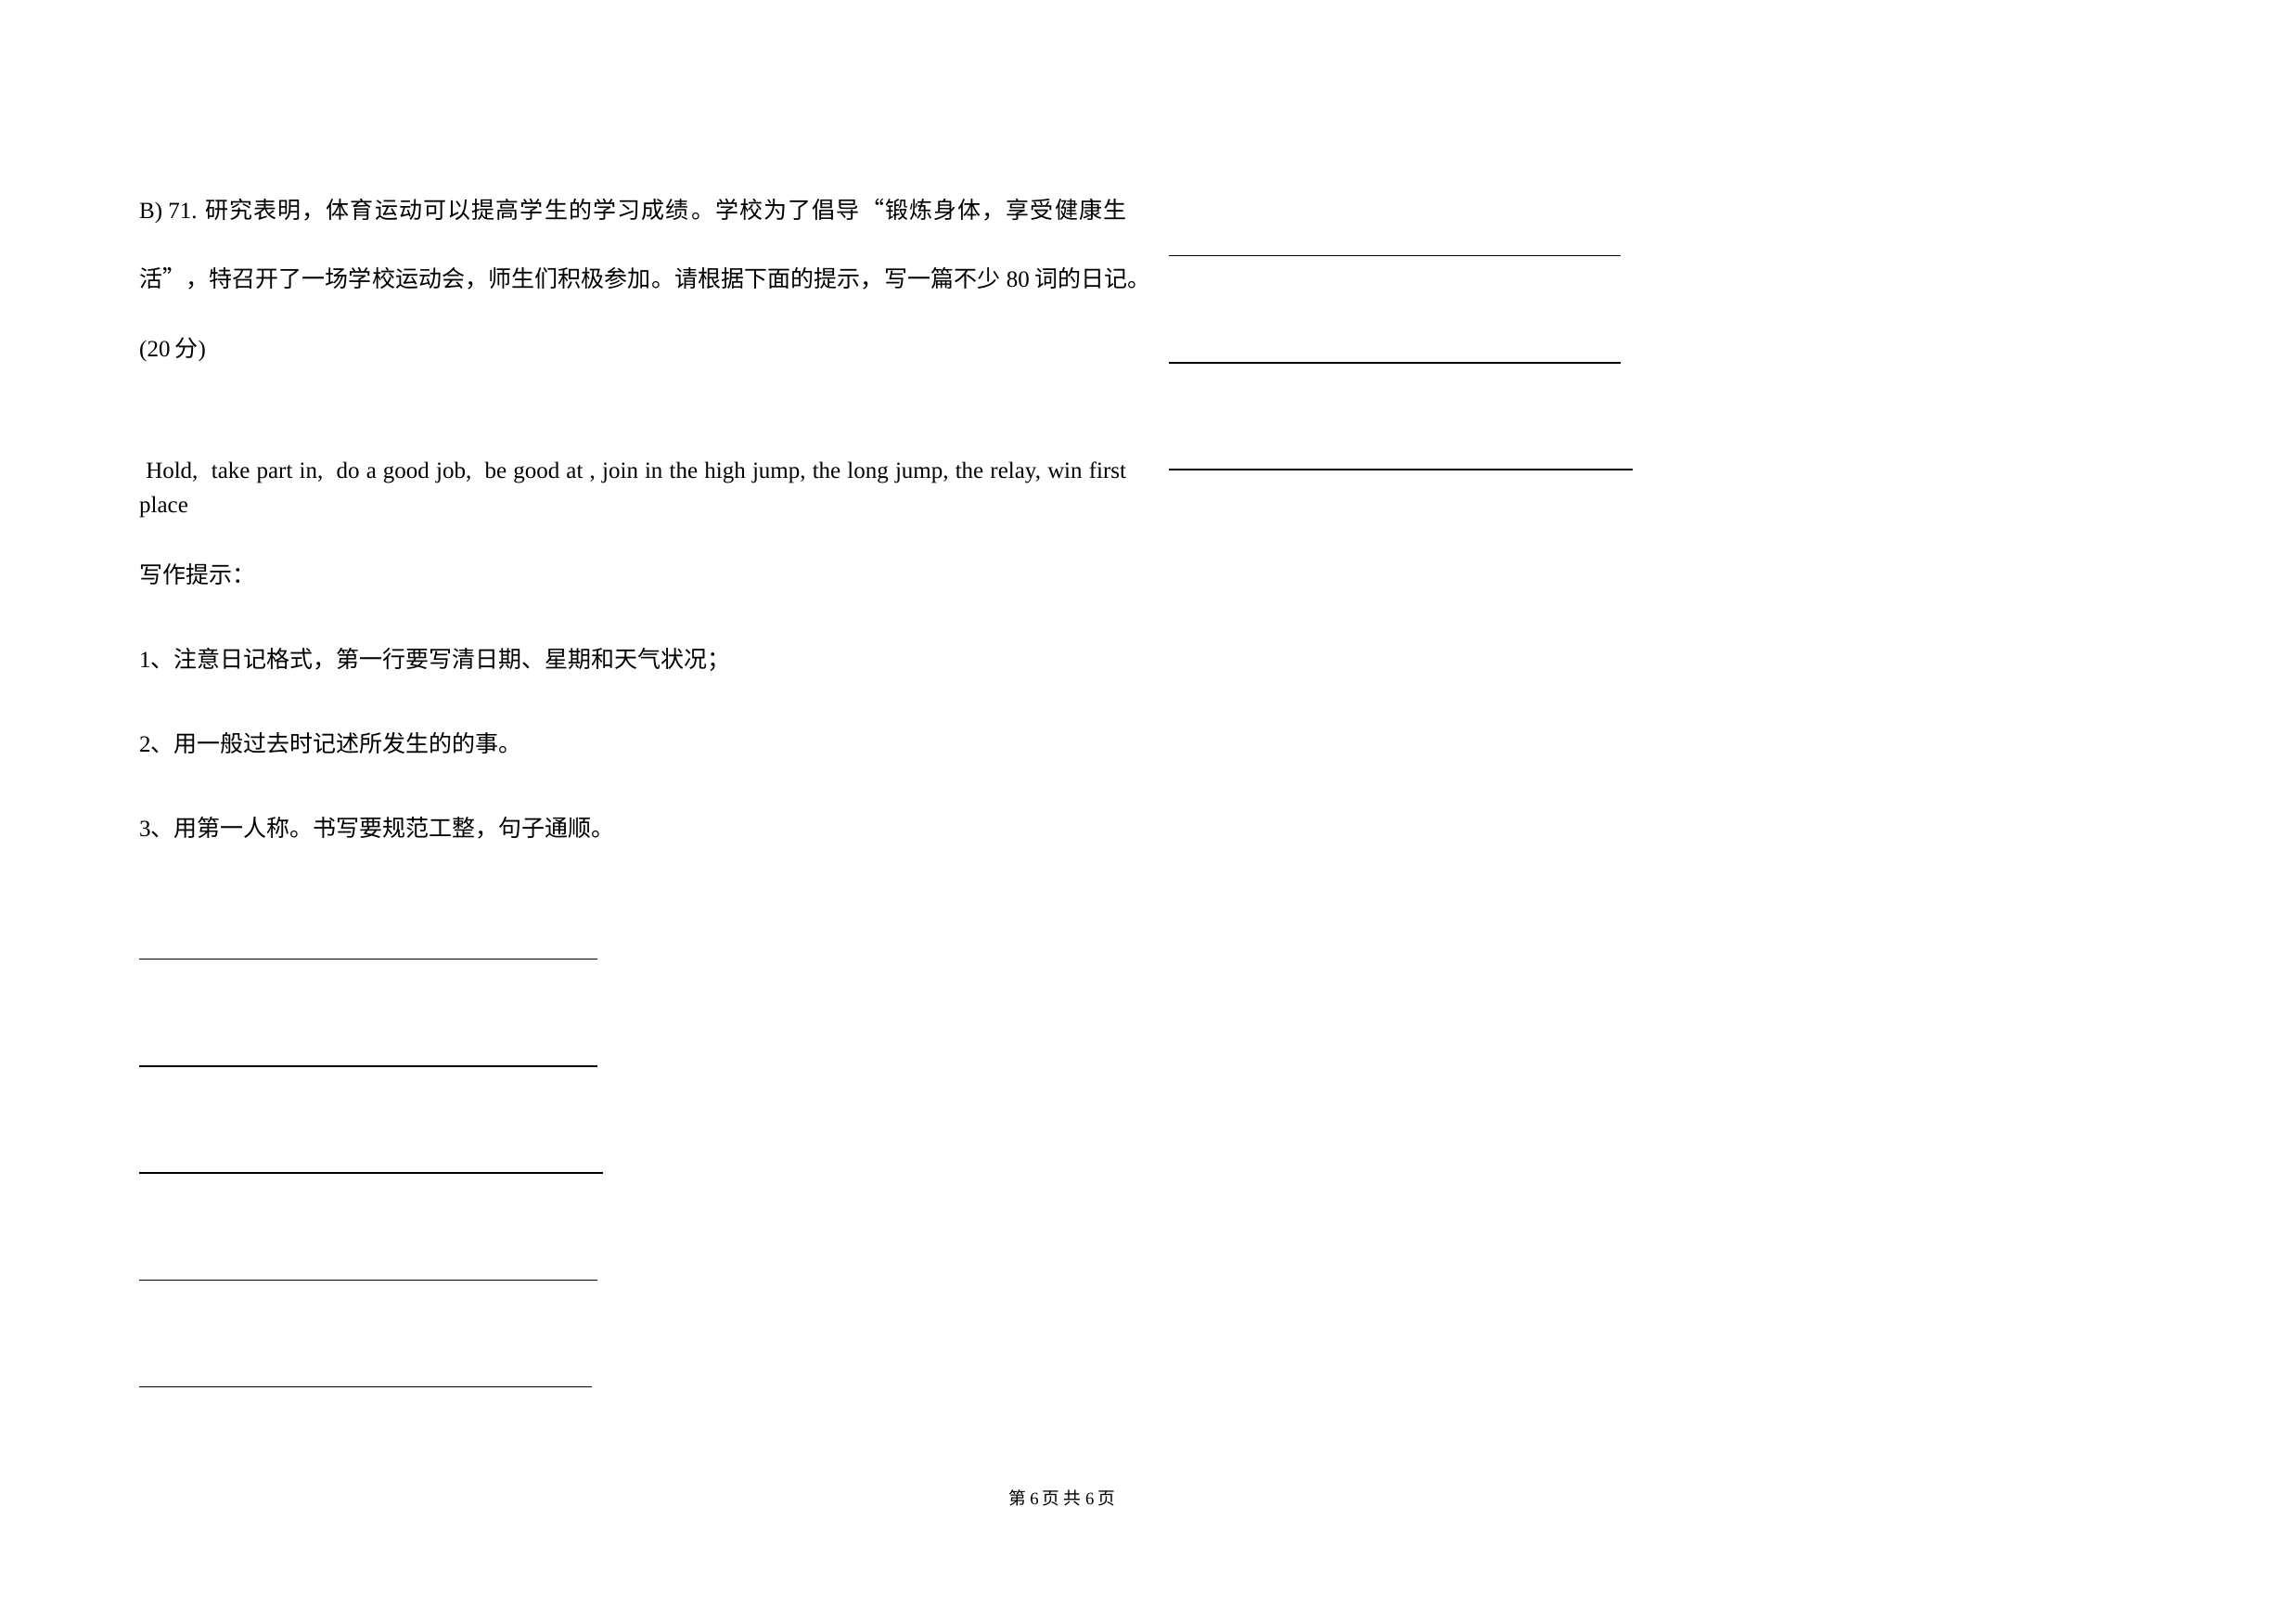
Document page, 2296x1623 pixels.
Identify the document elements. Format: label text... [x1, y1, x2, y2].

list 用第一人称。书写要规范工整，句子通顺。 [139, 796, 1127, 857]
list 用一般过去时记述所发生的的事。 [139, 712, 1127, 772]
list 71. 研究表明，体育运动可以提高学生的学习成绩。学校为了倡导“锻炼身体，享受健康生活”，特召开了一场学校运动会，师生们积极参加。请根据下面的提示，写一篇不少80词的日记。(20分) [139, 178, 1127, 377]
list 写作提示： [139, 543, 1127, 603]
list Hold, take part in, do a good job, be good at , join in the high jump, the long jump, the relay, win first place [139, 455, 1127, 519]
list 注意日记格式，第一行要写清日期、星期和天气状况； [139, 627, 1127, 688]
